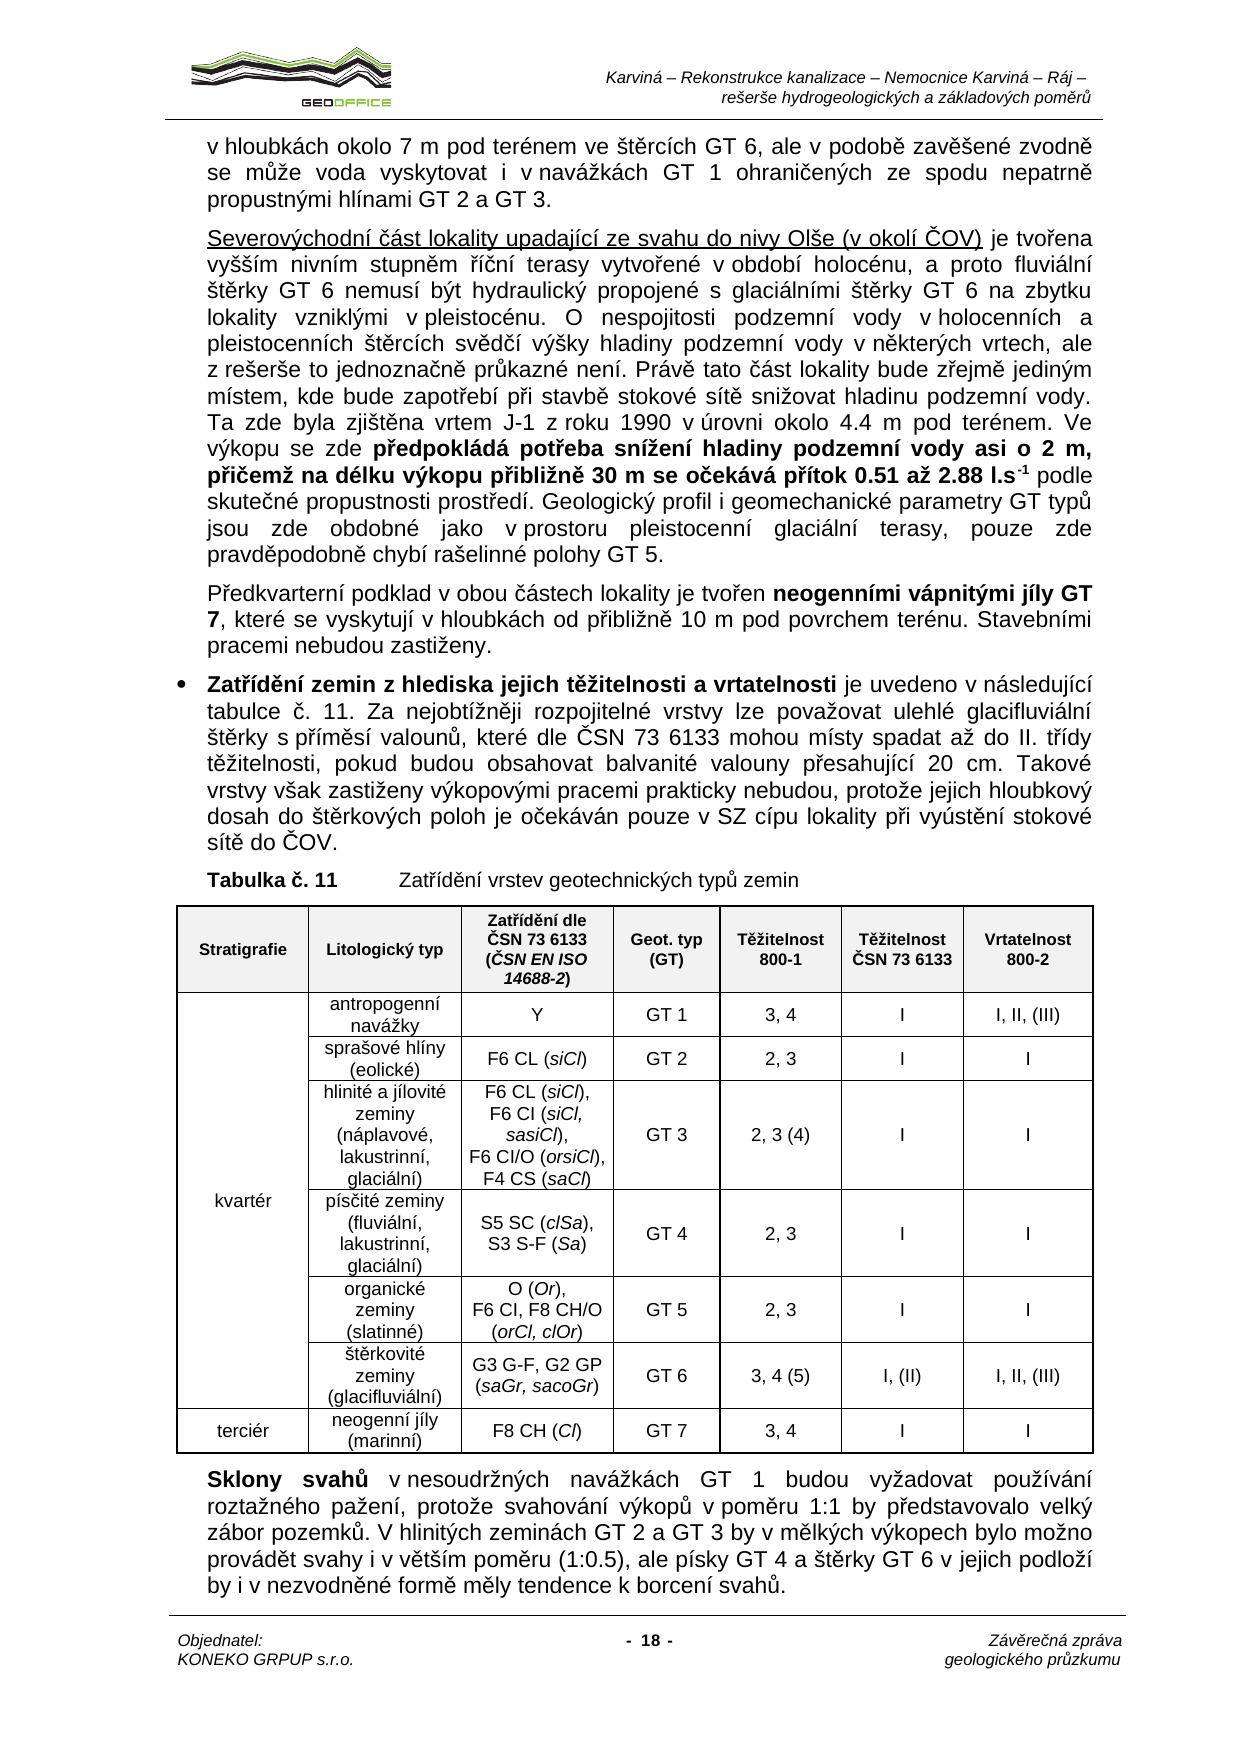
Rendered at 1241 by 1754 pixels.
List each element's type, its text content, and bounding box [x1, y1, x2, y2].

table_header Geot. typ (GT) [614, 907, 719, 992]
table_cell neogenní jíly (marinní) [309, 1409, 461, 1452]
table_header Stratigrafie [178, 907, 308, 992]
table_header Těžitelnost 800-1 [721, 907, 841, 992]
table_header Zatřídění dle ČSN 73 6133 (ČSN EN ISO 14688-2) [462, 907, 613, 992]
table_cell organické zeminy (slatinné) [309, 1277, 461, 1342]
table_cell I [964, 1190, 1092, 1276]
text Severovýchodní část lokality upadající ze svahu do nivy Olše (v okolí ČOV) je tvořena vyšším nivním stupněm říční terasy vytvořené v období holocénu, a proto fluviální štěrky GT 6 nemusí být hydraulický propojené s glaciálními štěrky GT 6 na zbytku lokality vzniklými v pleistocénu. O nespojitosti podzemní vody v holocenních a pleistocenních štěrcích svědčí výšky hladiny podzemní vody v některých vrtech, ale z rešerše to jednoznačně průkazné není. Právě tato část lokality bude zřejmě jediným místem, kde bude zapotřebí při stavbě stokové sítě snižovat hladinu podzemní vody. Ta zde byla zjištěna vrtem J-1 z roku 1990 v úrovni okolo 4.4 m pod terénem. Ve výkopu se zde předpokládá potřeba snížení hladiny podzemní vody asi o 2 m, přičemž na délku výkopu přibližně 30 m se očekává přítok 0.51 až 2.88 l.s-1 podle skutečné propustnosti prostředí. Geologický profil i geomechanické parametry GT typů jsou zde obdobné jako v prostoru pleistocenní glaciální terasy, pouze zde pravděpodobně chybí rašelinné polohy GT 5. [207, 224, 1093, 567]
table_cell GT 4 [614, 1190, 719, 1276]
table_cell GT 5 [614, 1277, 719, 1342]
table_cell antropogenní navážky [309, 993, 461, 1036]
table_cell 2, 3 [721, 1037, 841, 1080]
table_cell I [842, 1409, 963, 1452]
table_cell 2, 3 [721, 1277, 841, 1342]
text Tabulka č. 11 Zatřídění vrstev geotechnických typů zemin [207, 868, 1093, 892]
table_cell 3, 4 [721, 1409, 841, 1452]
table_cell 3, 4 (5) [721, 1343, 841, 1408]
table_cell hlinité a jílovité zeminy (náplavové, lakustrinní, glaciální) [309, 1081, 461, 1189]
list Sklony svahů v nesoudržných navážkách GT 1 budou vyžadovat používání roztažného pažení, protože svahování výkopů v poměru 1:1 by představovalo velký zábor pozemků. V hlinitých zeminách GT 2 a GT 3 by v mělkých výkopech bylo možno provádět svahy i v větším poměru (1:0.5), ale písky GT 4 a štěrky GT 6 v jejich podloží by i v nezvodněné formě měly tendence k borcení svahů. [207, 1466, 1093, 1598]
table_cell GT 2 [614, 1037, 719, 1080]
table_header Vrtatelnost 800-2 [964, 907, 1092, 992]
table_cell O (Or), F6 CI, F8 CH/O (orCl, clOr) [462, 1277, 613, 1342]
table_header Těžitelnost ČSN 73 6133 [842, 907, 963, 992]
table_cell I, II, (III) [964, 993, 1092, 1036]
table_cell 2, 3 (4) [721, 1081, 841, 1189]
table_cell F6 CL (siCl), F6 CI (siCl, sasiCl), F6 CI/O (orsiCl), F4 CS (saCl) [462, 1081, 613, 1189]
table_cell GT 3 [614, 1081, 719, 1189]
table_cell štěrkovité zeminy (glacifluviální) [309, 1343, 461, 1408]
table_cell písčité zeminy (fluviální, lakustrinní, glaciální) [309, 1190, 461, 1276]
table_cell I [964, 1409, 1092, 1452]
table_cell GT 1 [614, 993, 719, 1036]
table_header Litologický typ [309, 907, 461, 992]
table_cell I [964, 1081, 1092, 1189]
table_cell kvartér [178, 993, 308, 1408]
table_cell I [842, 1190, 963, 1276]
table_cell GT 7 [614, 1409, 719, 1452]
table_cell I, (II) [842, 1343, 963, 1408]
table_cell S5 SC (clSa), S3 S-F (Sa) [462, 1190, 613, 1276]
text Předkvarterní podklad v obou částech lokality je tvořen neogenními vápnitými jíly GT 7, které se vyskytují v hloubkách od přibližně 10 m pod povrchem terénu. Stavebními pracemi nebudou zastiženy. [207, 580, 1093, 659]
table_cell G3 G-F, G2 GP (saGr, sacoGr) [462, 1343, 613, 1408]
table_cell F6 CL (siCl) [462, 1037, 613, 1080]
table_cell I [842, 1037, 963, 1080]
table_cell F8 CH (Cl) [462, 1409, 613, 1452]
table_cell 2, 3 [721, 1190, 841, 1276]
table_cell 3, 4 [721, 993, 841, 1036]
table_cell Y [462, 993, 613, 1036]
table_cell I [842, 1081, 963, 1189]
table_cell I [964, 1277, 1092, 1342]
list Zatřídění zemin z hlediska jejich těžitelnosti a vrtatelnosti je uvedeno v následující tabulce č. 11. Za nejobtížněji rozpojitelné vrstvy lze považovat ulehlé glacifluviální štěrky s příměsí valounů, které dle ČSN 73 6133 mohou místy spadat až do II. třídy těžitelnosti, pokud budou obsahovat balvanité valouny přesahující 20 cm. Takové vrstvy však zastiženy výkopovými pracemi prakticky nebudou, protože jejich hloubkový dosah do štěrkových poloh je očekáván pouze v SZ cípu lokality při vyústění stokové sítě do ČOV. [177, 671, 1093, 856]
table_cell terciér [178, 1409, 308, 1452]
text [207, 133, 1093, 212]
table_cell sprašové hlíny (eolické) [309, 1037, 461, 1080]
table_cell I [842, 993, 963, 1036]
table_cell I, II, (III) [964, 1343, 1092, 1408]
picture [159, 37, 434, 120]
table_cell I [842, 1277, 963, 1342]
table_cell I [964, 1037, 1092, 1080]
table_cell GT 6 [614, 1343, 719, 1408]
